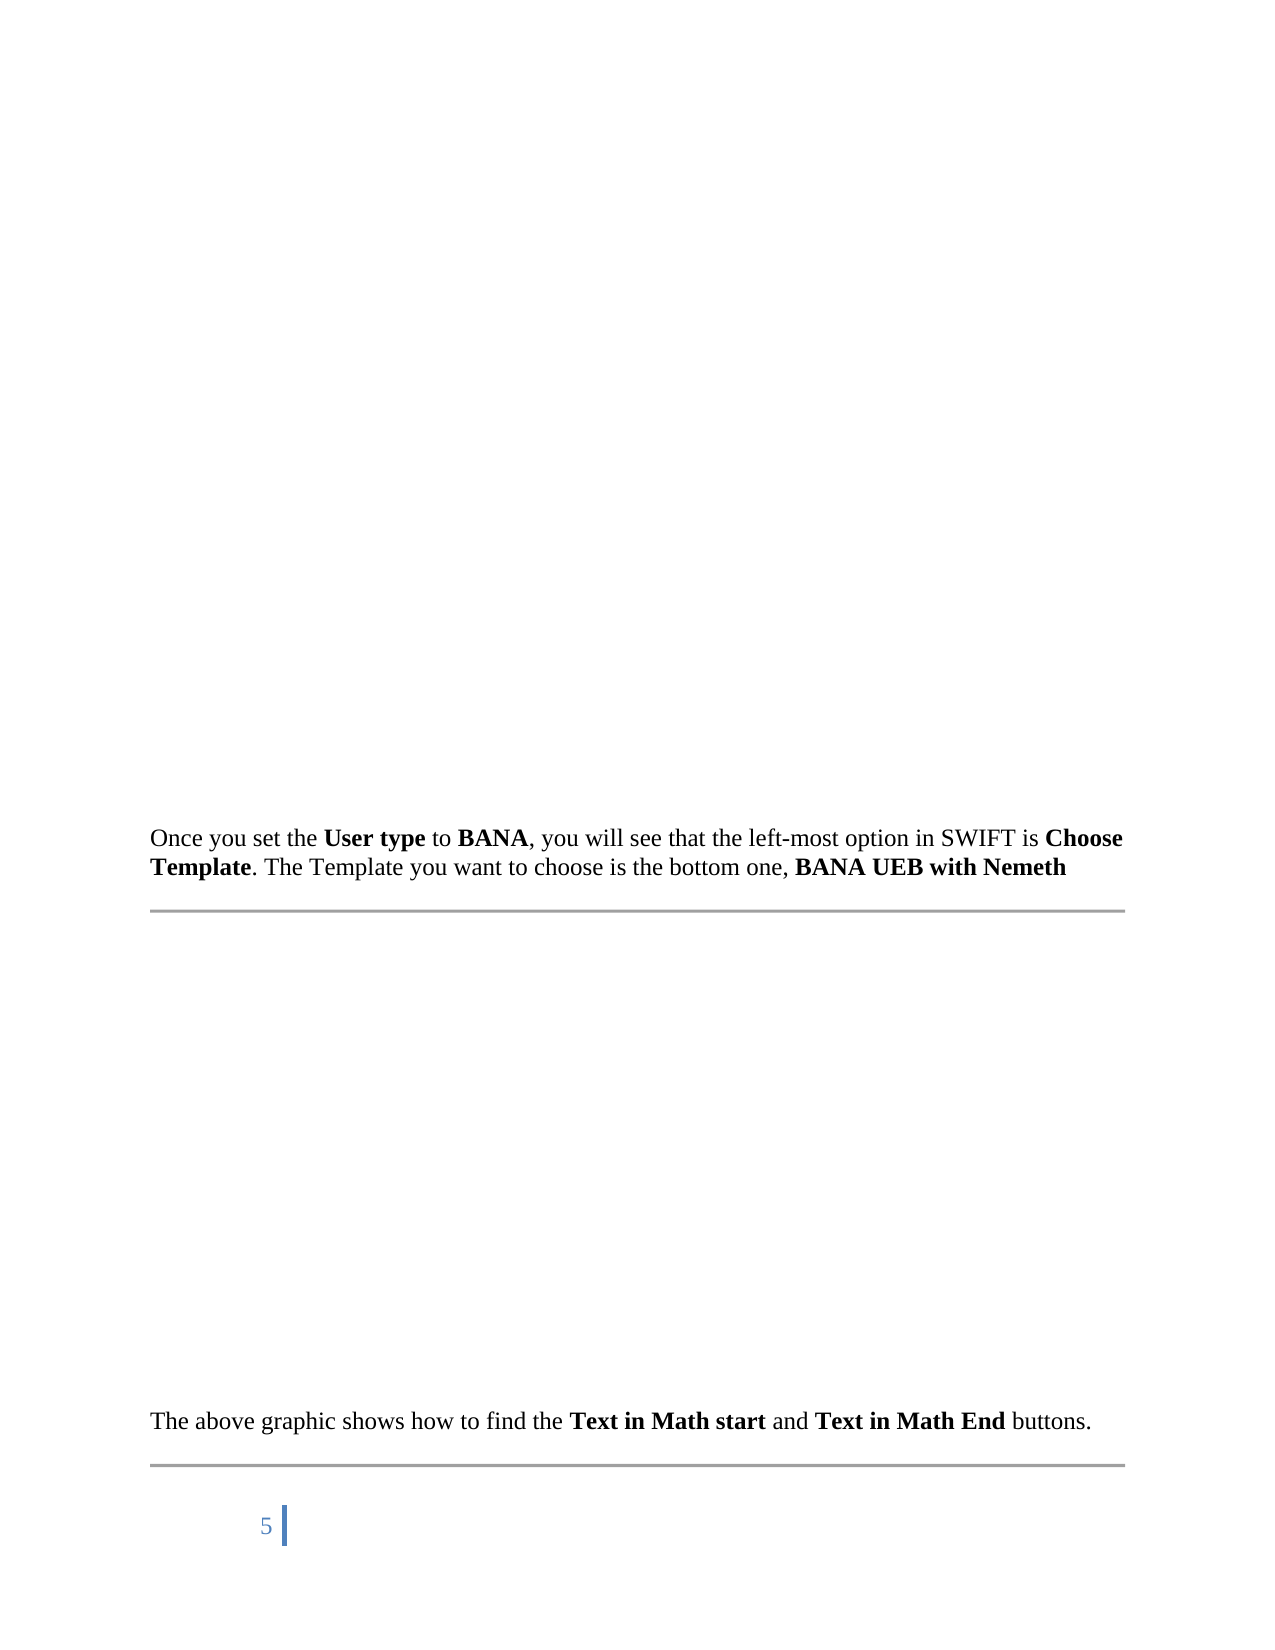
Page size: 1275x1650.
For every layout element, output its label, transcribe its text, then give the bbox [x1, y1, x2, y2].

text Once you set the User type to BANA, you will see that the left-most option in SWIFT is Choose Template. The Template you want to choose is the bottom one, BANA UEB with Nemeth [150, 823, 1125, 880]
text The above graphic shows how to find the Text in Math start and Text in Math End buttons. [150, 1406, 1125, 1435]
